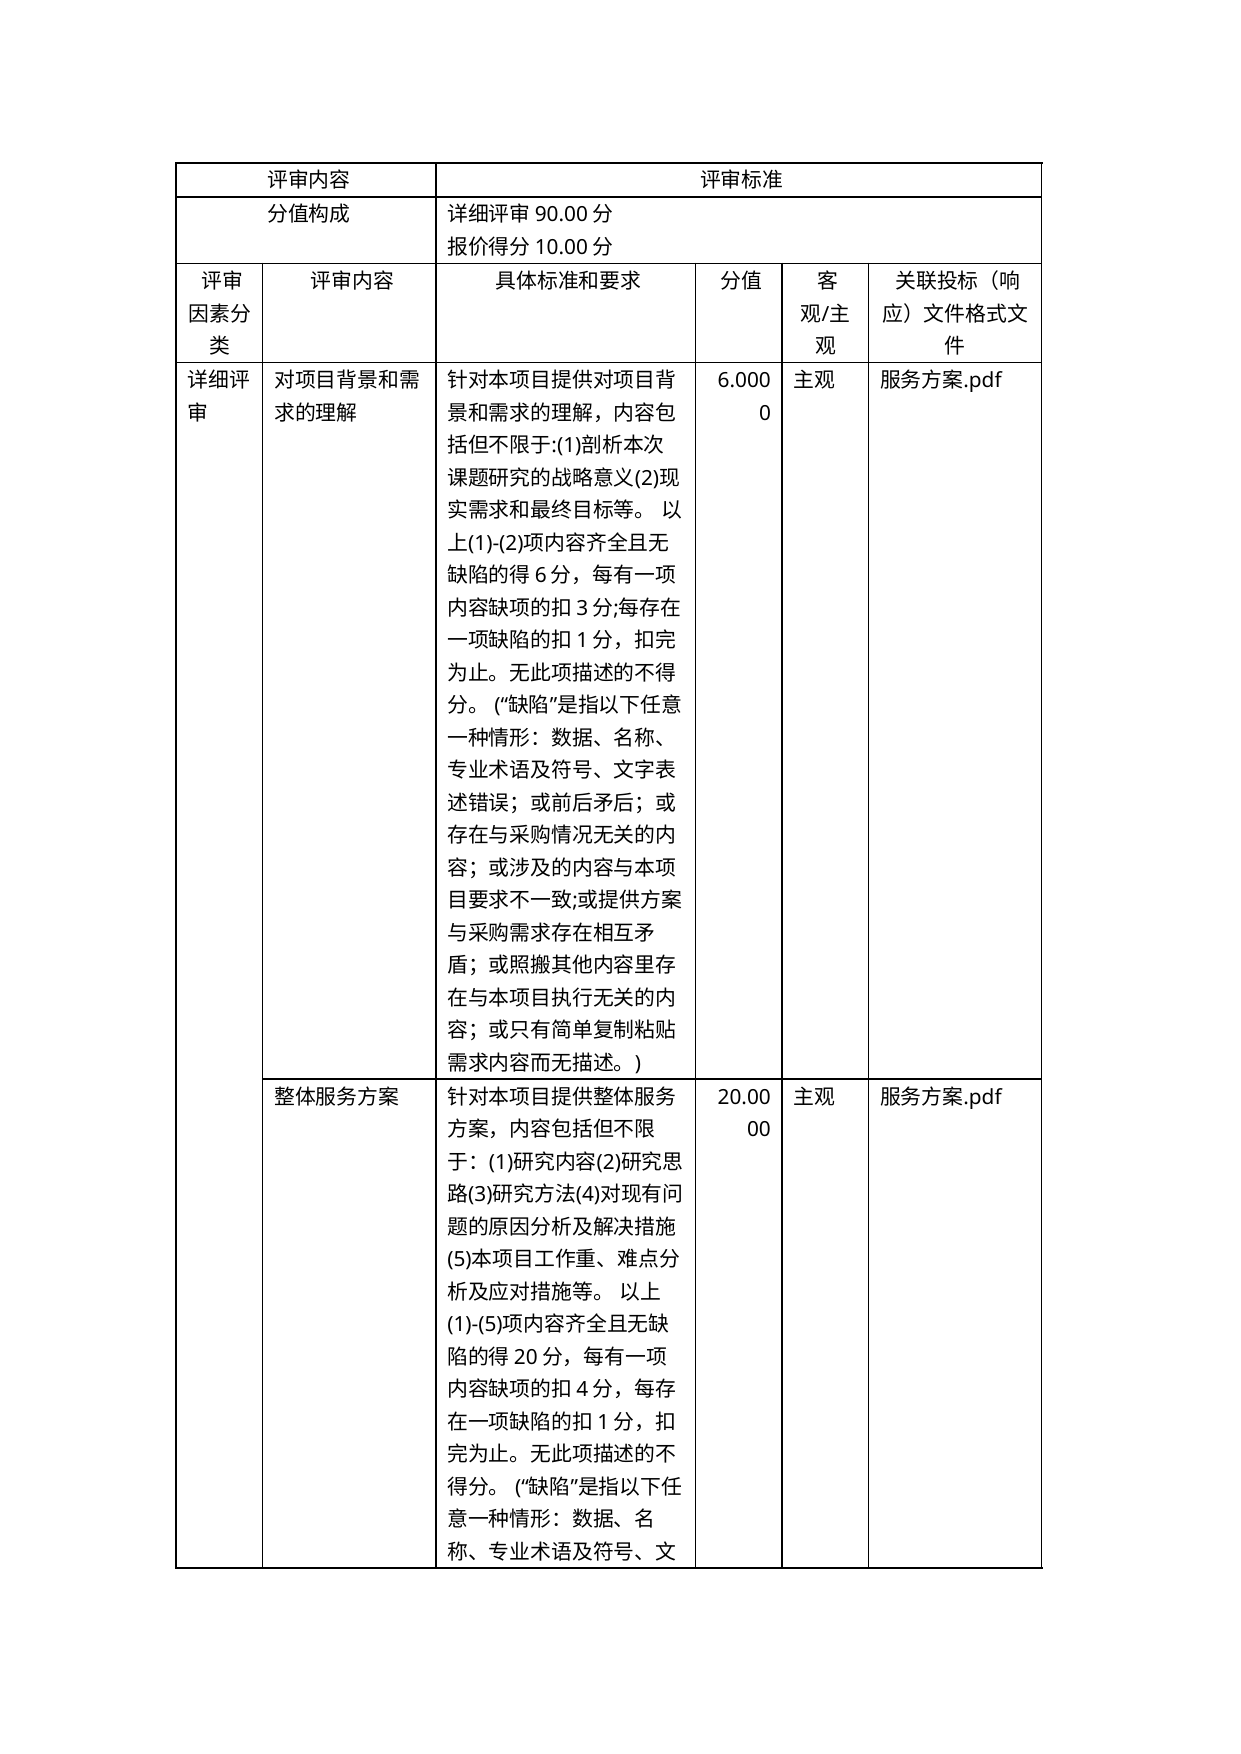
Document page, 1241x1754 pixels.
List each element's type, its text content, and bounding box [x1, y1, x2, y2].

table_cell 20.0000 [696, 1080, 781, 1567]
table_cell 客观/主观 [783, 264, 868, 362]
table_cell 分值构成 [177, 198, 435, 263]
table_cell 主观 [783, 363, 868, 1078]
table_cell 详细评审 [177, 363, 262, 1567]
table_cell 整体服务方案 [263, 1080, 435, 1567]
table_cell 详细评审90.00分 报价得分10.00分 [437, 198, 1041, 263]
table_cell 6.0000 [696, 363, 781, 1078]
table_cell 评审内容 [263, 264, 435, 362]
table_cell 分值 [696, 264, 781, 362]
table_cell 服务方案.pdf [869, 363, 1041, 1078]
table_cell 对项目背景和需求的理解 [263, 363, 435, 1078]
table_cell 关联投标（响应）文件格式文件 [869, 264, 1041, 362]
table_cell 服务方案.pdf [869, 1080, 1041, 1567]
table_cell 具体标准和要求 [437, 264, 695, 362]
table_cell 针对本项目提供对项目背景和需求的理解，内容包括但不限于:(1)剖析本次课题研究的战略意义(2)现实需求和最终目标等。 以上(1)-(2)项内容齐全且无缺陷的得6分，每有一项内容缺项的扣3分;每存在一项缺陷的扣1分，扣完为止。无此项描述的不得分。 (“缺陷”是指以下任意一种情形：数据、名称、专业术语及符号、文字表述错误；或前后矛后；或存在与采购情况无关的内容；或涉及的内容与本项目要求不一致;或提供方案与采购需求存在相互矛盾；或照搬其他内容里存在与本项目执行无关的内容；或只有简单复制粘贴需求内容而无描述。) [437, 363, 695, 1078]
table_header 评审内容 [177, 164, 435, 196]
table_cell 主观 [783, 1080, 868, 1567]
table_cell 评审因素分类 [177, 264, 262, 362]
table_header 评审标准 [437, 164, 1041, 196]
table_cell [437, 1080, 695, 1567]
